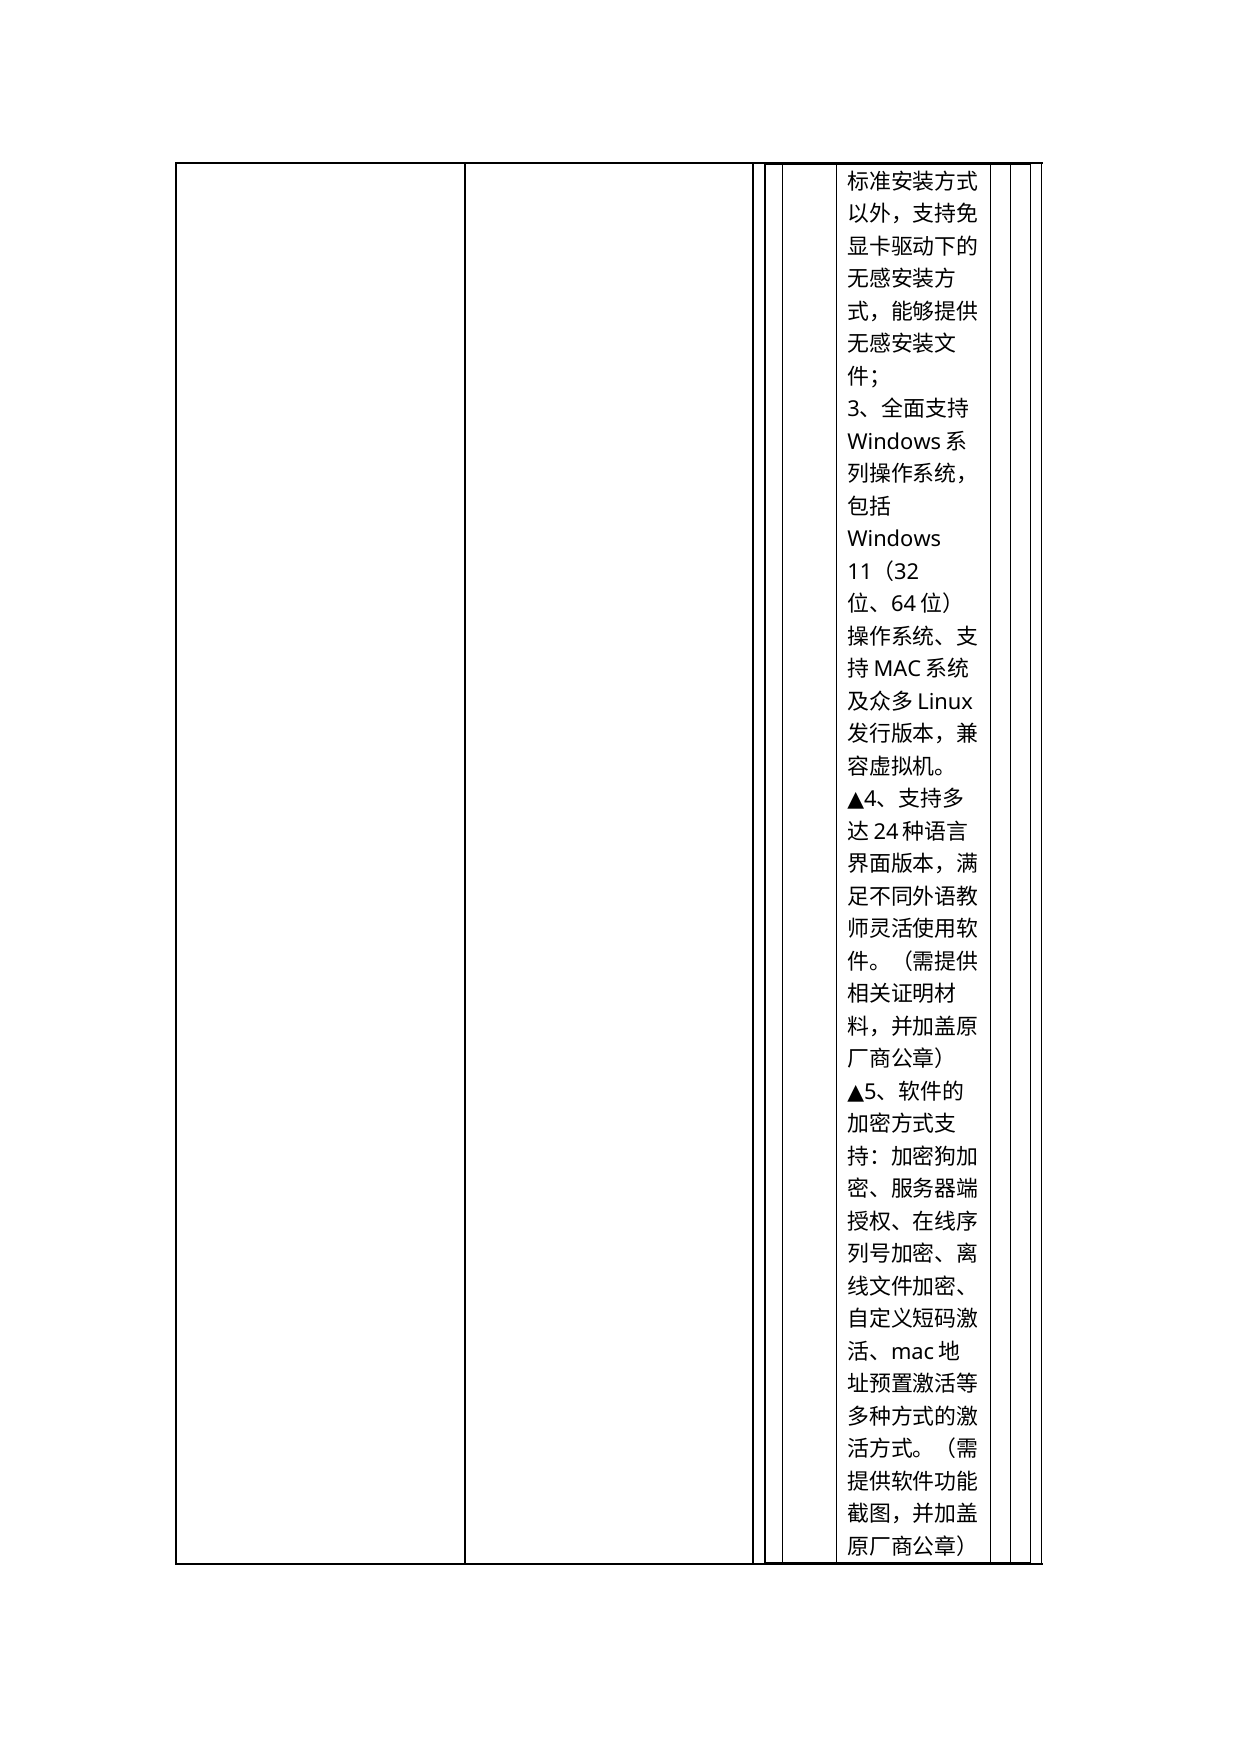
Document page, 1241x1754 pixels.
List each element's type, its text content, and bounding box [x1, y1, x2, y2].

table_cell [466, 164, 752, 1563]
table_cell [837, 165, 990, 1562]
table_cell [1031, 164, 1041, 1563]
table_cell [1011, 165, 1030, 1562]
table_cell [783, 165, 836, 1562]
table_cell 1 [177, 164, 464, 1563]
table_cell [991, 165, 1010, 1562]
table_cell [754, 164, 764, 1563]
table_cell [766, 165, 782, 1562]
